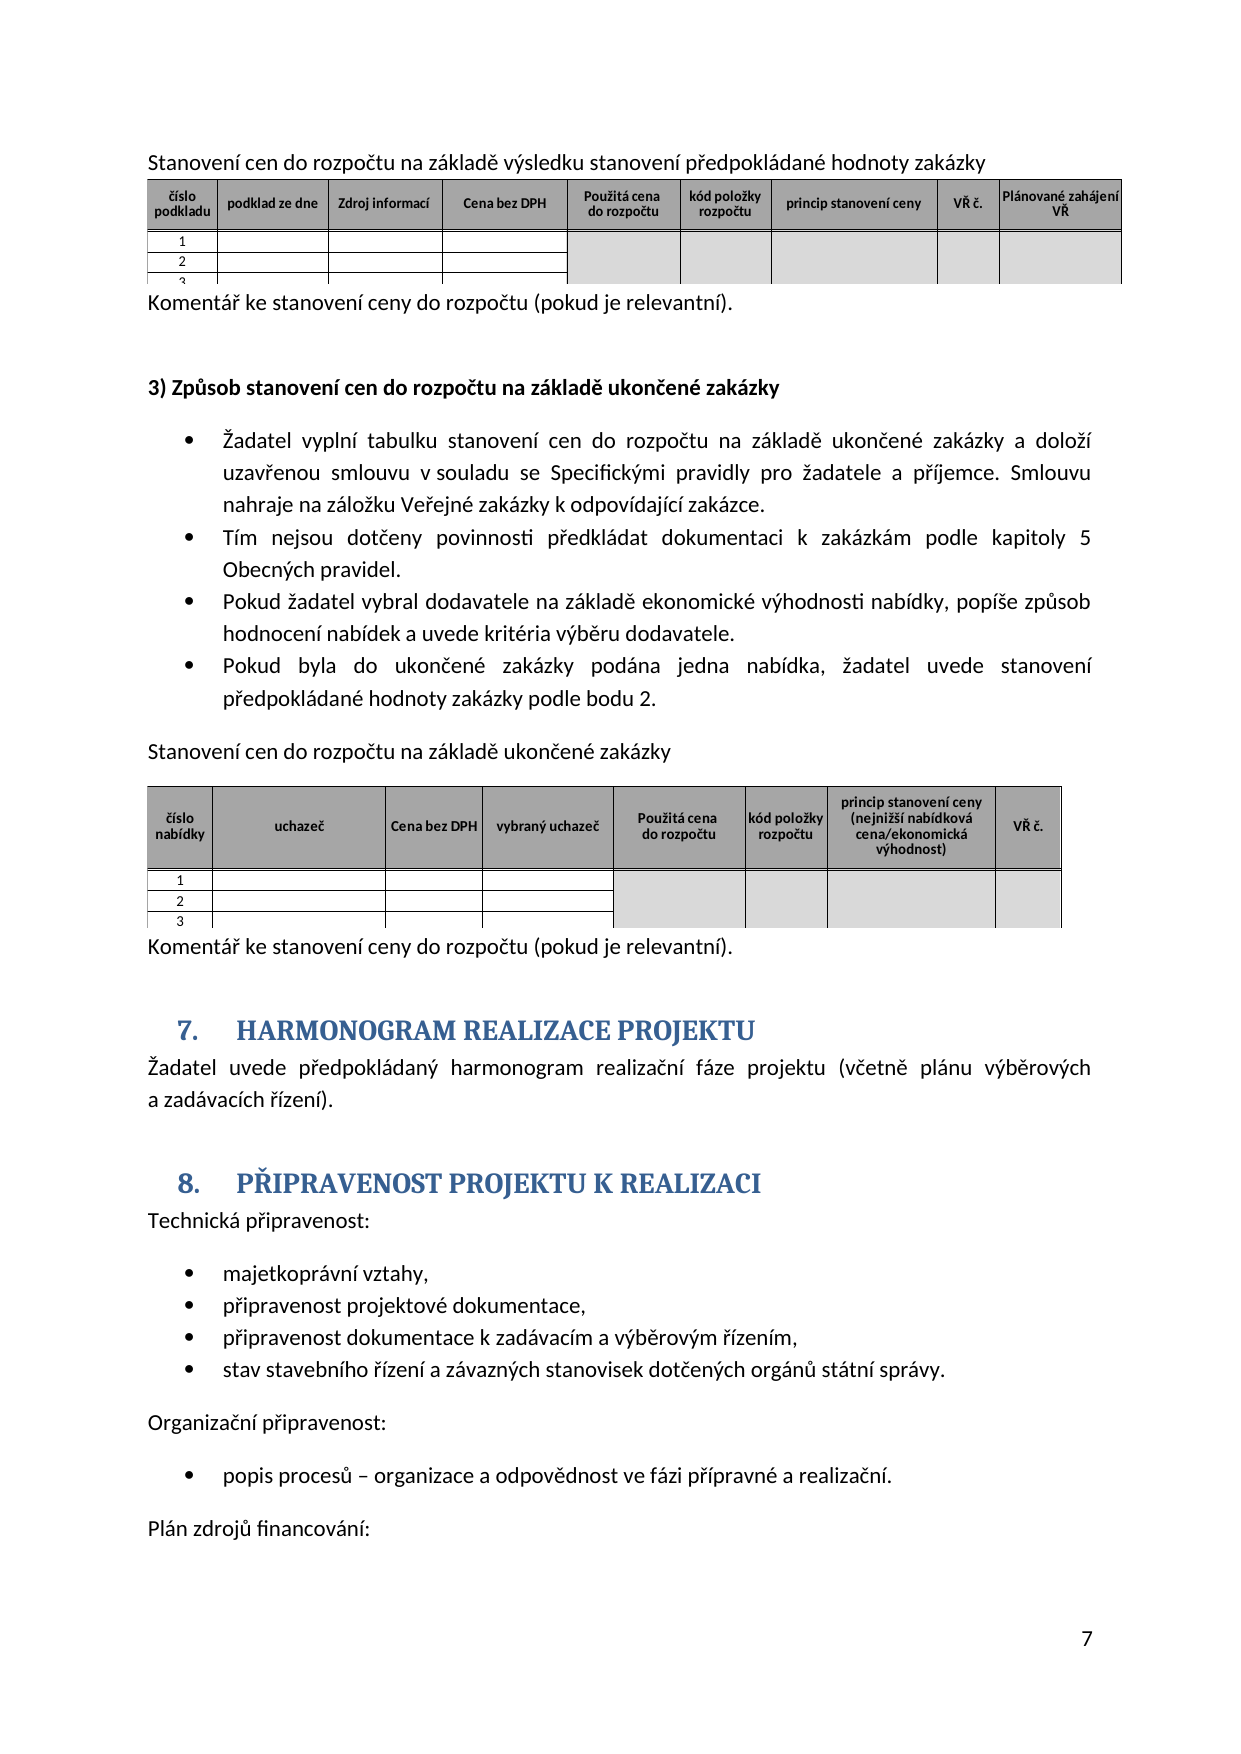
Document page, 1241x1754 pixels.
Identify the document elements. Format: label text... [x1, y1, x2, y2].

text Technická připravenost: [148, 1206, 1093, 1234]
list připravenost dokumentace k zadávacím a výběrovým řízením, [185, 1323, 1093, 1351]
list Tím nejsou dotčeny povinnosti předkládat dokumentaci k zakázkám podle kapitoly 5 Obecných pravidel. [185, 523, 1093, 583]
text 3) Způsob stanovení cen do rozpočtu na základě ukončené zakázky [148, 373, 1093, 401]
list majetkoprávní vztahy, [185, 1259, 1093, 1287]
list popis procesů – organizace a odpovědnost ve fázi přípravné a realizační. [185, 1461, 1093, 1489]
list Pokud žadatel vybral dodavatele na základě ekonomické výhodnosti nabídky, popíše způsob hodnocení nabídek a uvede kritéria výběru dodavatele. [185, 587, 1093, 647]
text Stanovení cen do rozpočtu na základě ukončené zakázkyKomentář ke stanovení ceny do rozpočtu (pokud je relevantní). [148, 737, 1093, 960]
subtitle harmonogram realizace projektu [177, 1014, 1093, 1048]
list Pokud byla do ukončené zakázky podána jedna nabídka, žadatel uvede stanovení předpokládané hodnoty zakázky podle bodu 2. [185, 652, 1093, 712]
list stav stavebního řízení a závazných stanovisek dotčených orgánů státní správy. [185, 1355, 1093, 1383]
text Žadatel uvede předpokládaný harmonogram realizační fáze projektu (včetně plánu výběrových a zadávacích řízení). [148, 1053, 1093, 1113]
subtitle PŘIPRAVENOST PROJEKTU K REALIZACI [177, 1167, 1093, 1201]
text Organizační připravenost: [148, 1408, 1093, 1436]
text Stanovení cen do rozpočtu na základě výsledku stanovení předpokládané hodnoty zakázky [148, 148, 1093, 176]
text Plán zdrojů financování: [148, 1514, 1093, 1542]
text Komentář ke stanovení ceny do rozpočtu (pokud je relevantní). [148, 288, 1093, 316]
list připravenost projektové dokumentace, [185, 1291, 1093, 1319]
list Žadatel vyplní tabulku stanovení cen do rozpočtu na základě ukončené zakázky a doloží uzavřenou smlouvu v souladu se Specifickými pravidly pro žadatele a příjemce. Smlouvu nahraje na záložku Veřejné zakázky k odpovídající zakázce. [185, 426, 1093, 519]
